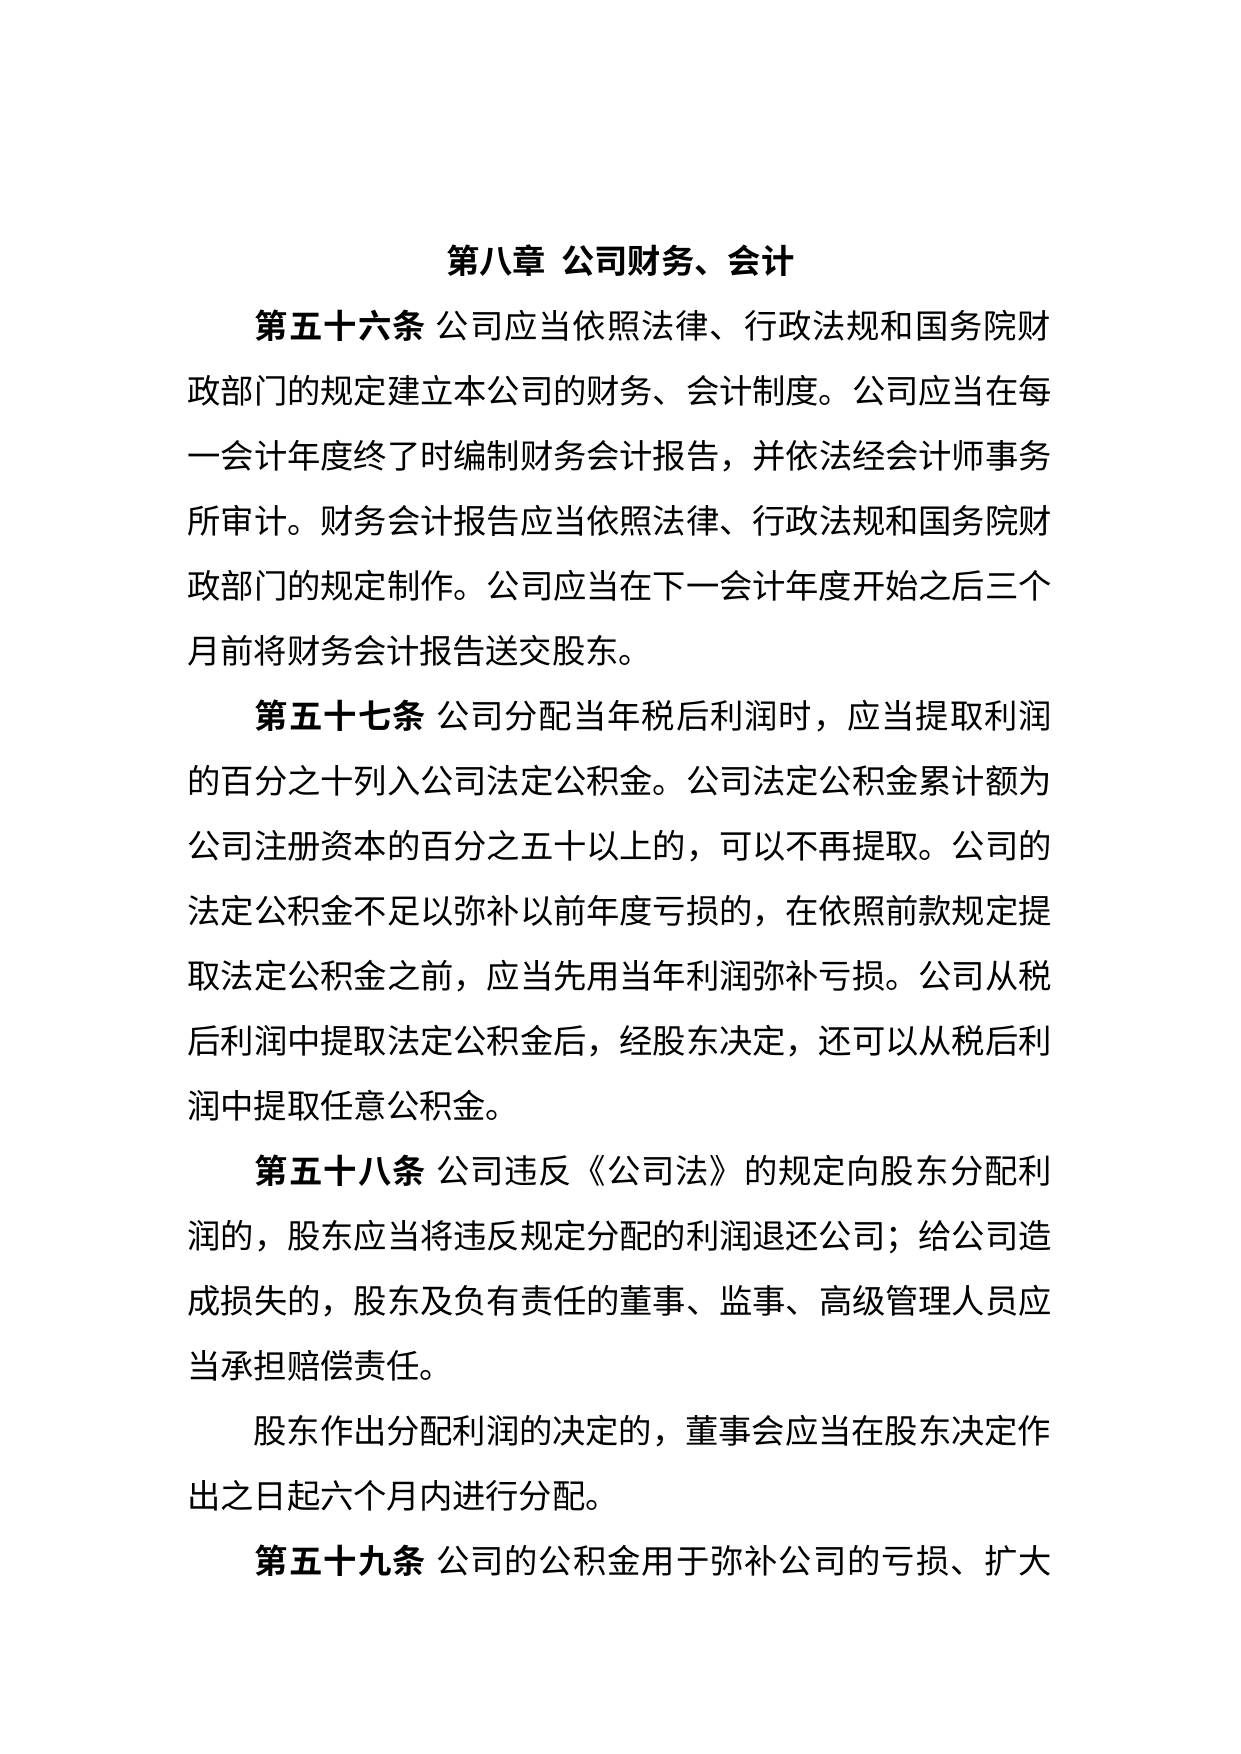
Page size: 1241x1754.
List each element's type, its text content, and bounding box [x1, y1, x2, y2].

text 第八章 公司财务、会计 [187, 227, 1053, 292]
text 第五十七条 公司分配当年税后利润时，应当提取利润的百分之十列入公司法定公积金。公司法定公积金累计额为公司注册资本的百分之五十以上的，可以不再提取。公司的法定公积金不足以弥补以前年度亏损的，在依照前款规定提取法定公积金之前，应当先用当年利润弥补亏损。公司从税后利润中提取法定公积金后，经股东决定，还可以从税后利润中提取任意公积金。 [187, 682, 1053, 1137]
text 股东作出分配利润的决定的，董事会应当在股东决定作出之日起六个月内进行分配。 [187, 1397, 1053, 1527]
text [187, 1527, 1053, 1592]
text 第五十八条 公司违反《公司法》的规定向股东分配利润的，股东应当将违反规定分配的利润退还公司；给公司造成损失的，股东及负有责任的董事、监事、高级管理人员应当承担赔偿责任。 [187, 1137, 1053, 1397]
text 第五十六条 公司应当依照法律、行政法规和国务院财政部门的规定建立本公司的财务、会计制度。公司应当在每一会计年度终了时编制财务会计报告，并依法经会计师事务所审计。财务会计报告应当依照法律、行政法规和国务院财政部门的规定制作。公司应当在下一会计年度开始之后三个月前将财务会计报告送交股东。 [187, 292, 1053, 682]
